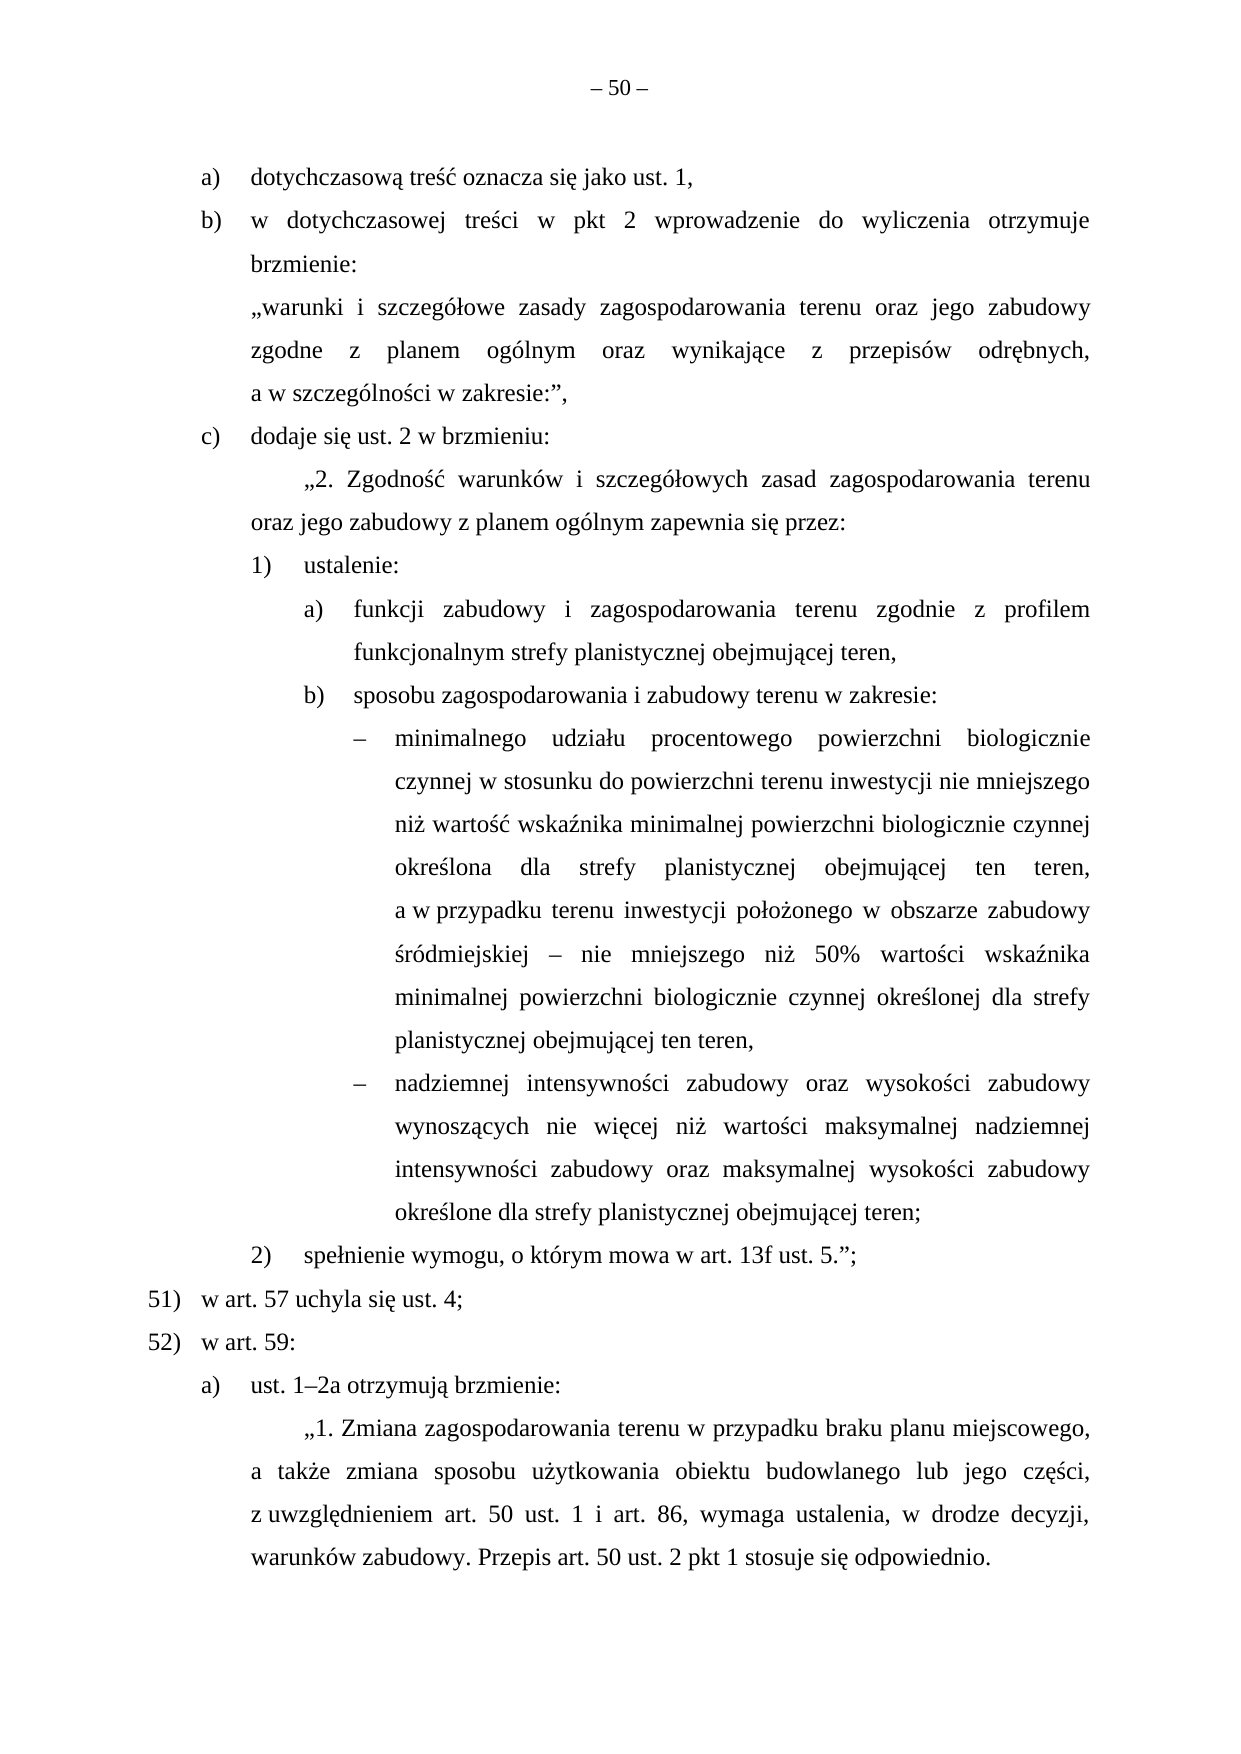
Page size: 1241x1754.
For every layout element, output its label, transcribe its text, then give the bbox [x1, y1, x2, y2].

text a) dotychczasową treść oznacza się jako ust. 1, [201, 162, 1091, 191]
text „warunki i szczegółowe zasady zagospodarowania terenu oraz jego zabudowy zgodne z planem ogólnym oraz wynikające z przepisów odrębnych, a w szczególności w zakresie:”, [251, 292, 1091, 407]
text b) w dotychczasowej treści w pkt 2 wprowadzenie do wyliczenia otrzymuje brzmienie: [201, 206, 1091, 277]
text „2. Zgodność warunków i szczegółowych zasad zagospodarowania terenu oraz jego zabudowy z planem ogólnym zapewnia się przez: [251, 464, 1091, 536]
text 51) w art. 57 uchyla się ust. 4; [148, 1284, 1091, 1312]
text a) ust. 1–2a otrzymują brzmienie: [201, 1370, 1091, 1399]
text a) funkcji zabudowy i zagospodarowania terenu zgodnie z profilem funkcjonalnym strefy planistycznej obejmującej teren, [304, 594, 1091, 666]
text c) dodaje się ust. 2 w brzmieniu: [201, 421, 1091, 450]
text 2) spełnienie wymogu, o którym mowa w art. 13f ust. 5.”; [251, 1241, 1091, 1269]
text – minimalnego udziału procentowego powierzchni biologicznie czynnej w stosunku do powierzchni terenu inwestycji nie mniejszego niż wartość wskaźnika minimalnej powierzchni biologicznie czynnej określona dla strefy planistycznej obejmującej ten teren, a w przypadku terenu inwestycji położonego w obszarze zabudowy śródmiejskiej – nie mniejszego niż 50% wartości wskaźnika minimalnej powierzchni biologicznie czynnej określonej dla strefy planistycznej obejmującej ten teren, [353, 723, 1091, 1054]
text 1) ustalenie: [251, 551, 1091, 579]
text b) sposobu zagospodarowania i zabudowy terenu w zakresie: [304, 680, 1091, 709]
text – nadziemnej intensywności zabudowy oraz wysokości zabudowy wynoszących nie więcej niż wartości maksymalnej nadziemnej intensywności zabudowy oraz maksymalnej wysokości zabudowy określone dla strefy planistycznej obejmującej teren; [353, 1068, 1091, 1226]
text „1. Zmiana zagospodarowania terenu w przypadku braku planu miejscowego, a także zmiana sposobu użytkowania obiektu budowlanego lub jego części, z uwzględnieniem art. 50 ust. 1 i art. 86, wymaga ustalenia, w drodze decyzji, warunków zabudowy. Przepis art. 50 ust. 2 pkt 1 stosuje się odpowiednio. [251, 1413, 1091, 1571]
text 52) w art. 59: [148, 1327, 1091, 1356]
